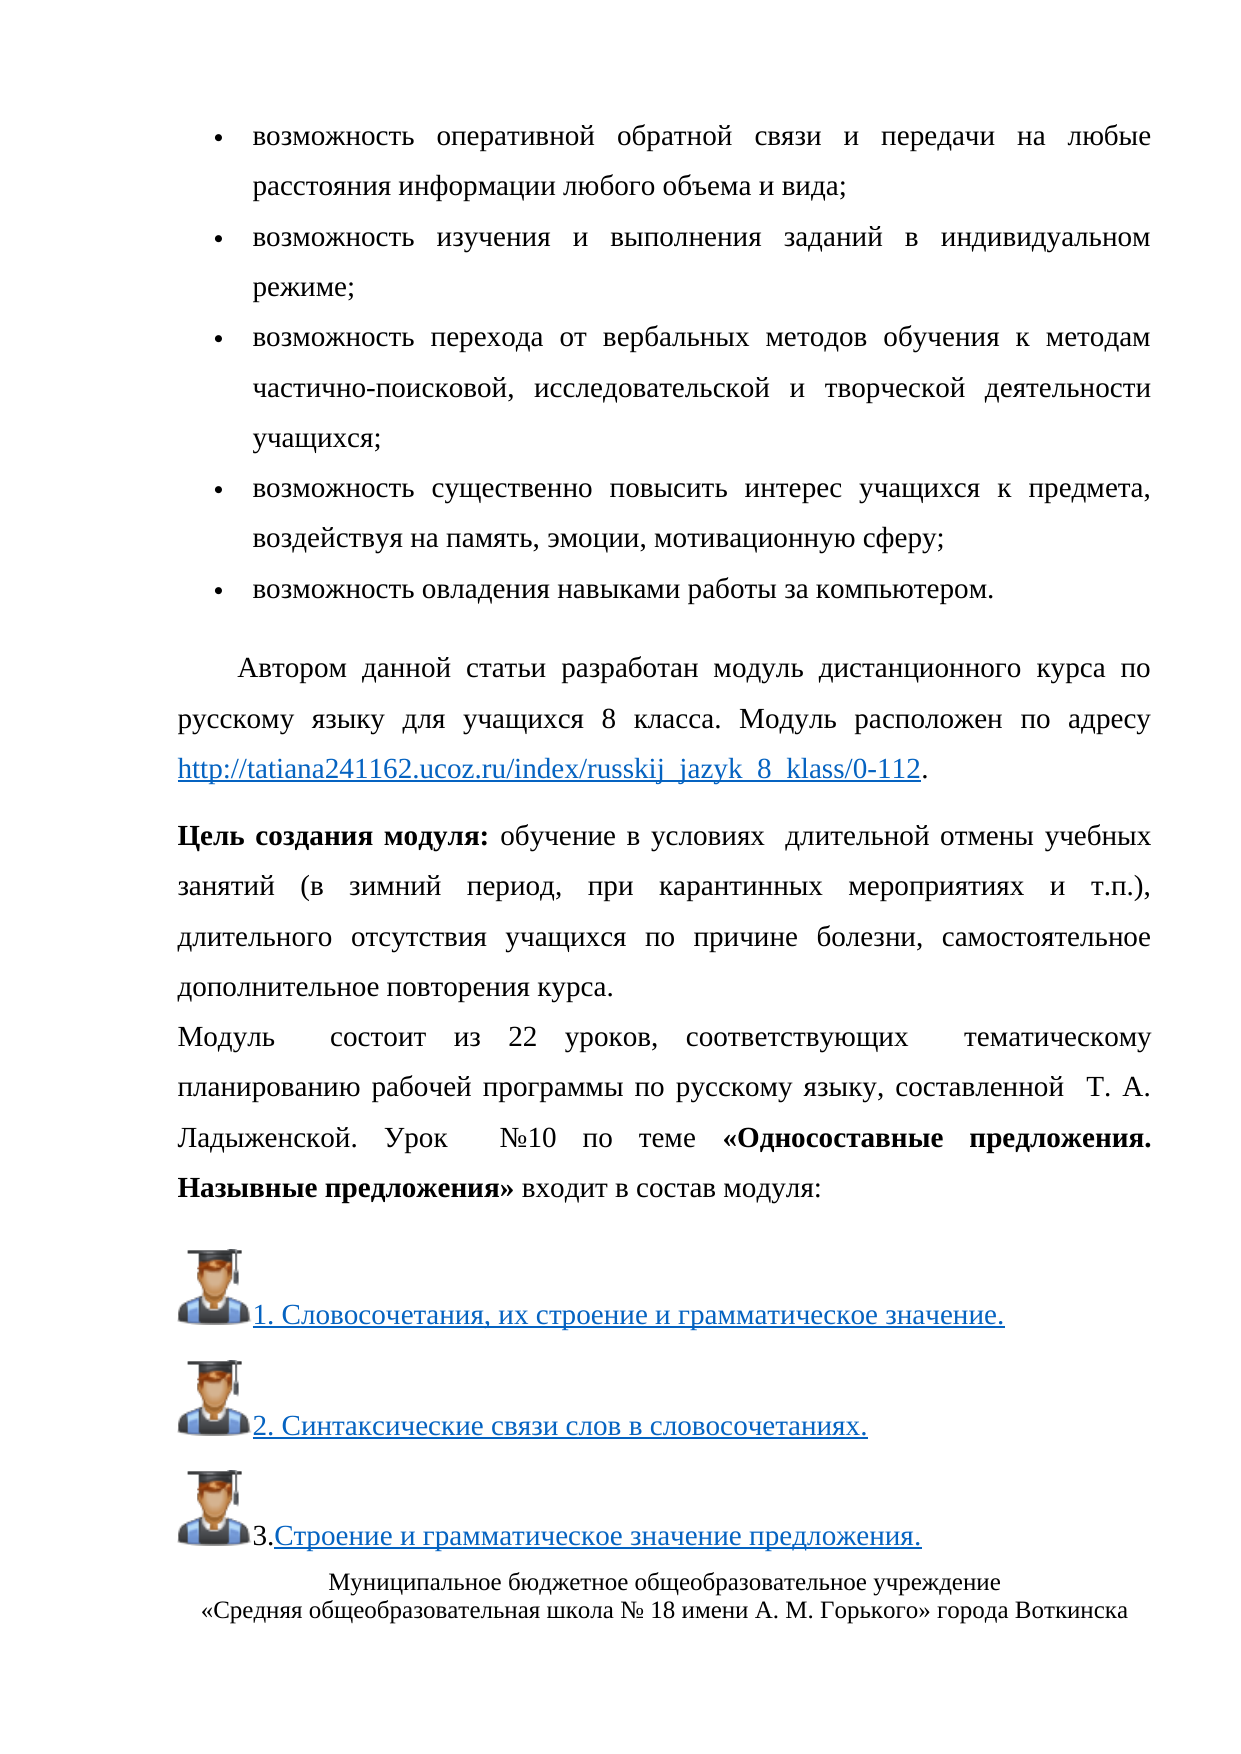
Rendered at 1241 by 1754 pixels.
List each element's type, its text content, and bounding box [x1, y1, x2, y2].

text Модуль состоит из 22 уроков, соответствующих тематическому планированию рабочей программы по русскому языку, составленной Т. А. Ладыженской. Урок №10 по теме «Односоставные предложения. Назывные предложения» входит в состав модуля: [177, 1019, 1152, 1204]
picture [177, 1249, 253, 1325]
text 3.Строение и грамматическое значение предложения. [177, 1471, 1152, 1552]
list возможность овладения навыками работы за компьютером. [215, 571, 1152, 604]
picture [177, 1360, 253, 1436]
list возможность оперативной обратной связи и передачи на любые расстояния информации любого объема и вида; [215, 118, 1152, 202]
text 2. Синтаксические связи слов в словосочетаниях. [177, 1360, 1152, 1441]
list возможность изучения и выполнения заданий в индивидуальном режиме; [215, 219, 1152, 303]
text Цель создания модуля: обучение в условиях длительной отмены учебных занятий (в зимний период, при карантинных мероприятиях и т.п.), длительного отсутствия учащихся по причине болезни, самостоятельное дополнительное повторения курса. [177, 818, 1152, 1002]
list возможность перехода от вербальных методов обучения к методам частично-поисковой, исследовательской и творческой деятельности учащихся; [215, 319, 1152, 453]
picture [177, 1470, 253, 1546]
list возможность существенно повысить интерес учащихся к предмета, воздействуя на память, эмоции, мотивационную сферу; [215, 470, 1152, 554]
text 1. Словосочетания, их строение и грамматическое значение. [177, 1250, 1152, 1331]
text Автором данной статьи разработан модуль дистанционного курса по русскому языку для учащихся 8 класса. Модуль расположен по адресу http://tatiana241162.ucoz.ru/index/russkij_jazyk_8_klass/0-112. [177, 650, 1152, 784]
